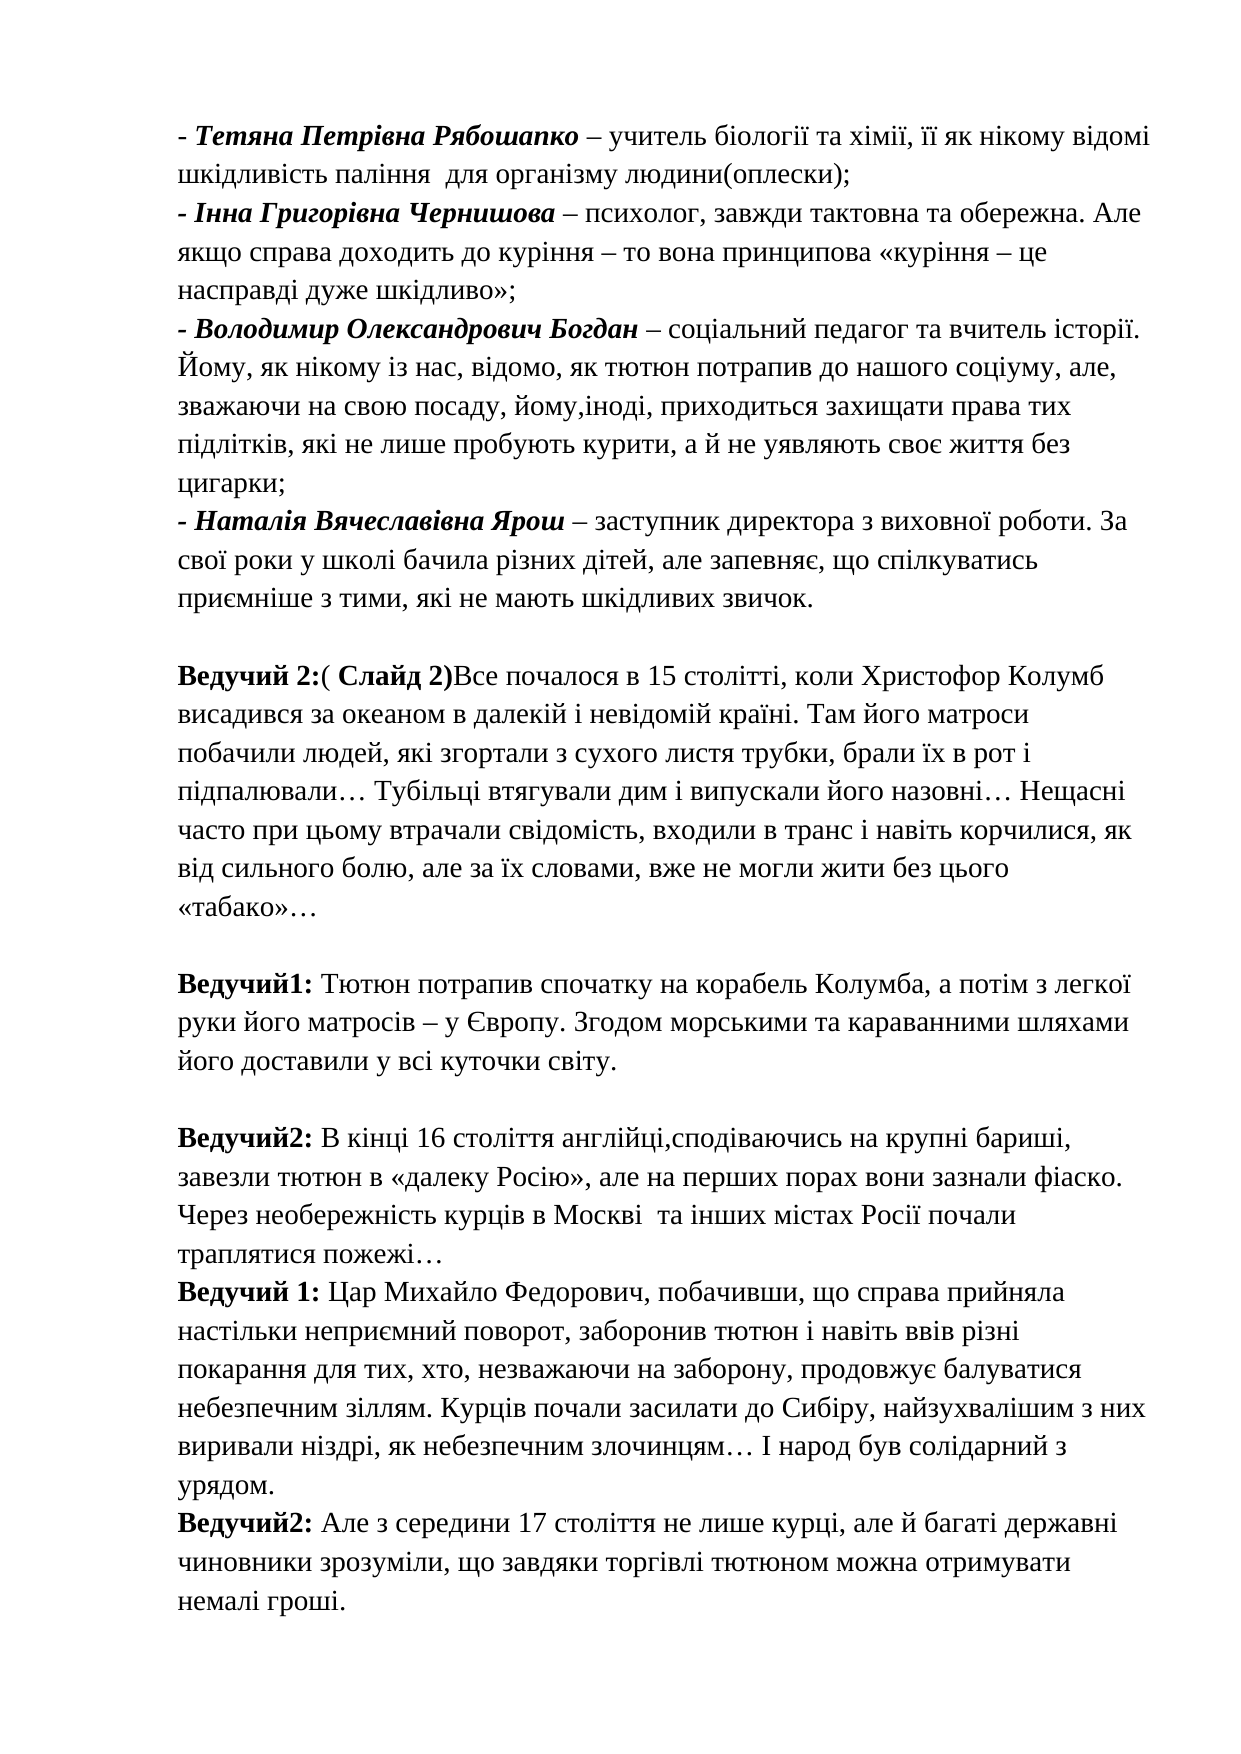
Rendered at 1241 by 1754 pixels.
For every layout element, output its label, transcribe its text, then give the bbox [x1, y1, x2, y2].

text Ведучий2: В кінці 16 століття англійці,сподіваючись на крупні бариші, завезли тютюн в «далеку Росію», але на перших порах вони зазнали фіаско. Через необережність курців в Москві та інших містах Росії почали траплятися пожежі… [177, 1120, 1152, 1269]
text - Інна Григорівна Чернишова – психолог, завжди тактовна та обережна. Але якщо справа доходить до куріння – то вона принципова «куріння – це насправді дуже шкідливо»; [177, 195, 1152, 306]
text Ведучий1: Тютюн потрапив спочатку на корабель Колумба, а потім з легкої руки його матросів – у Європу. Згодом морськими та караванними шляхами його доставили у всі куточки світу. [177, 966, 1152, 1077]
text - Володимир Олександрович Богдан – соціальний педагог та вчитель історії. Йому, як нікому із нас, відомо, як тютюн потрапив до нашого соціуму, але, зважаючи на свою посаду, йому,іноді, приходиться захищати права тих підлітків, які не лише пробують курити, а й не уявляють своє життя без цигарки; [177, 311, 1152, 498]
text - Наталія Вячеславівна Ярош – заступник директора з виховної роботи. За свої роки у школі бачила різних дітей, але запевняє, що спілкуватись приємніше з тими, які не мають шкідливих звичок. [177, 503, 1152, 614]
text Ведучий 2:( Слайд 2)Все почалося в 15 столітті, коли Христофор Колумб висадився за океаном в далекій і невідомій країні. Там його матроси побачили людей, які згортали з сухого листя трубки, брали їх в рот і підпалювали… Тубільці втягували дим і випускали його назовні… Нещасні часто при цьому втрачали свідомість, входили в транс і навіть корчилися, як від сильного болю, але за їх словами, вже не могли жити без цього «табако»… [177, 658, 1152, 922]
text Ведучий 1: Цар Михайло Федорович, побачивши, що справа прийняла настільки неприємний поворот, заборонив тютюн і навіть ввів різні покарання для тих, хто, незважаючи на заборону, продовжує балуватися небезпечним зіллям. Курців почали засилати до Сибіру, найзухвалішим з них виривали ніздрі, як небезпечним злочинцям… І народ був солідарний з урядом. [177, 1274, 1152, 1501]
text Ведучий2: Але з середини 17 століття не лише курці, але й багаті державні чиновники зрозуміли, що завдяки торгівлі тютюном можна отримувати немалі гроші. [177, 1506, 1152, 1616]
text - Тетяна Петрівна Рябошапко – учитель біології та хімії, її як нікому відомі шкідливість паління для організму людини(оплески); [177, 118, 1152, 190]
